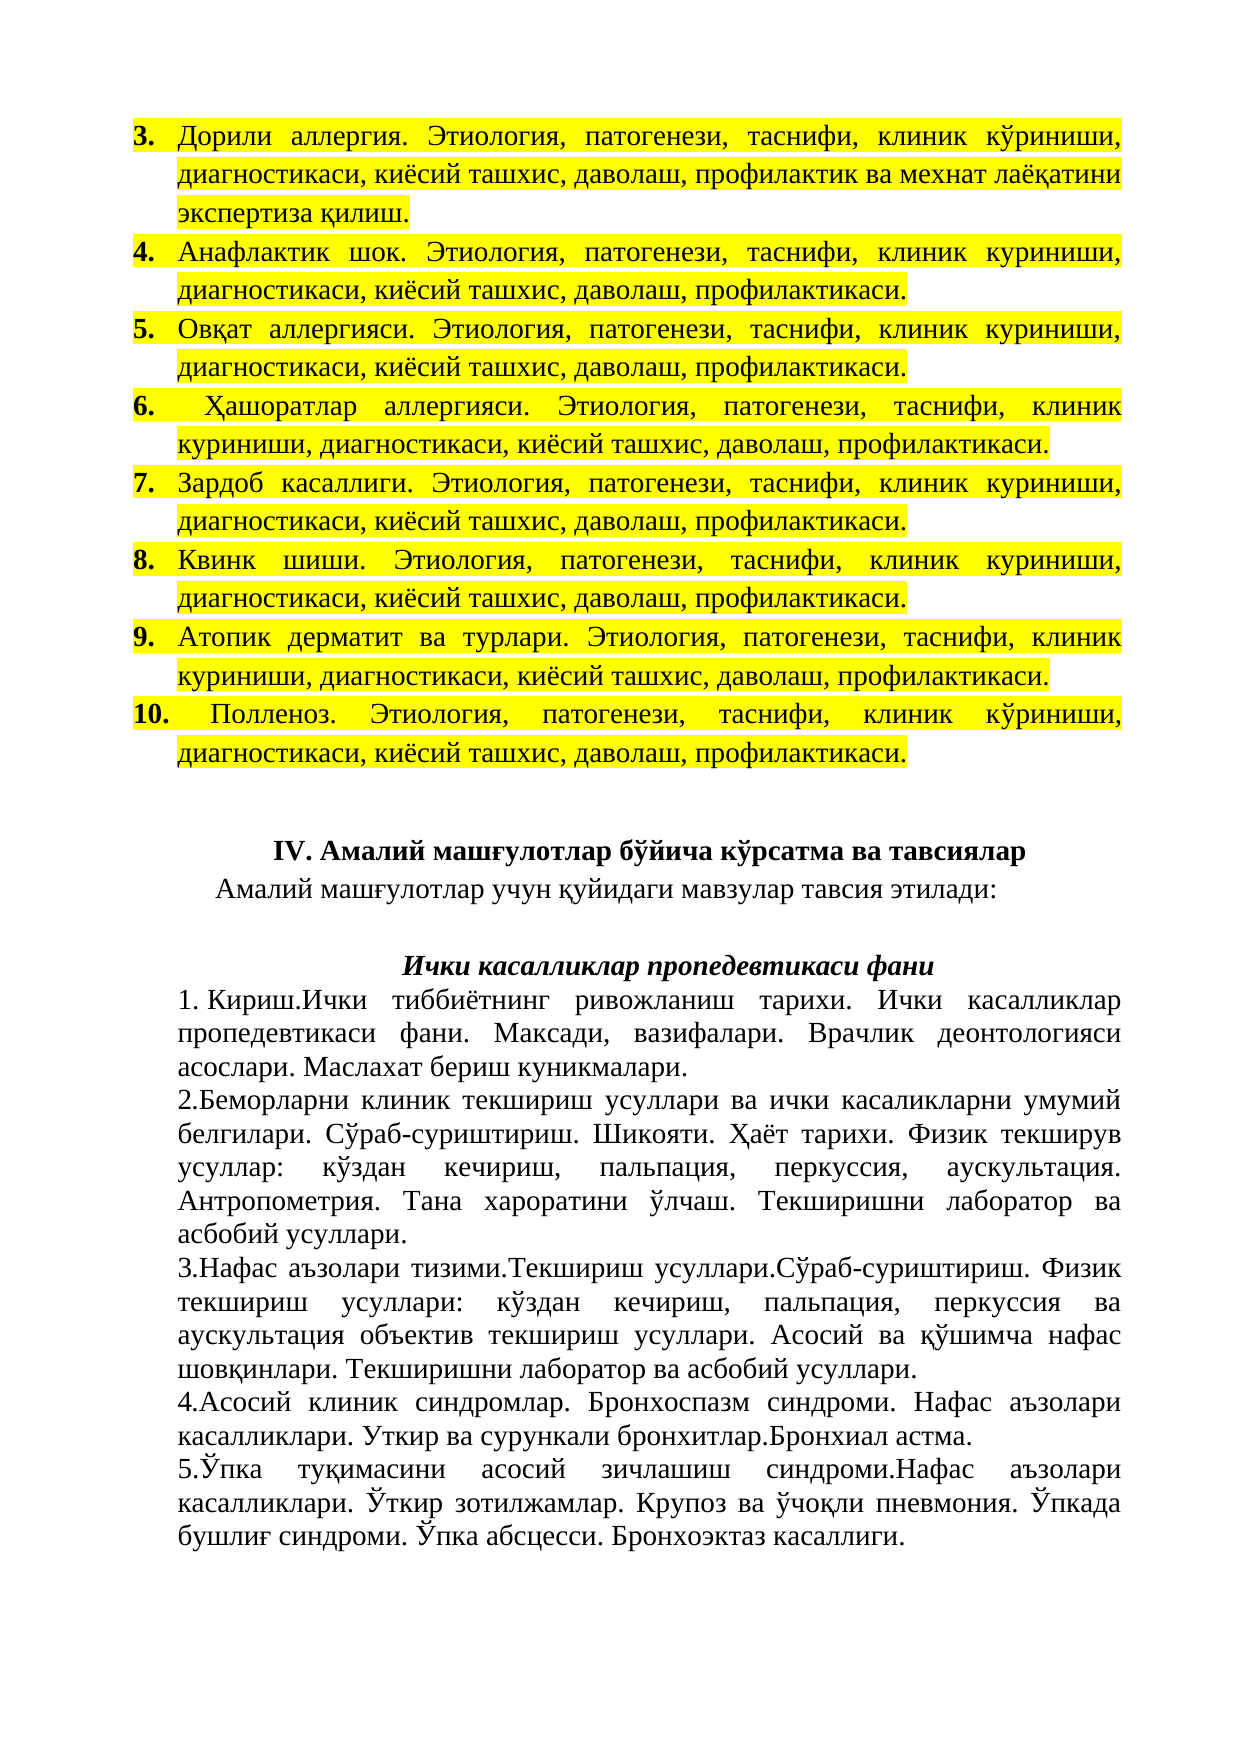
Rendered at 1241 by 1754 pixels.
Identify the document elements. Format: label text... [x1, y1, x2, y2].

text Ички касалликлар пропедевтикаси фани [177, 948, 1122, 982]
list Квинк шиши. Этиология, патогенези, таснифи, клиник куриниши, диагностикаси, киёсий ташхис, даволаш, профилактикаси. [133, 542, 1122, 614]
list Атопик дерматит ва турлари. Этиология, патогенези, таснифи, клиник куриниши, диагностикаси, киёсий ташхис, даволаш, профилактикаси. [133, 653, 1122, 691]
text 2.Беморларни клиник текшириш усуллари ва ички касаликларни умумий белгилари. Сўраб-суриштириш. Шикояти. Ҳаёт тарихи. Физик текширув усуллар: кўздан кечириш, пальпация, перкуссия, аускультация. Антропометрия. Тана хароратини ўлчаш. Текширишни лаборатор ва асбобий усуллари. [177, 1082, 1122, 1250]
list Анафлактик шок. Этиология, патогенези, таснифи, клиник куриниши, диагностикаси, киёсий ташхис, даволаш, профилактикаси. [133, 267, 1122, 306]
text 4.Асосий клиник синдромлар. Бронхоспазм синдроми. Нафас аъзолари касалликлари. Уткир ва сурункали бронхитлар.Бронхиал астма. [177, 1384, 1122, 1451]
text 3.Нафас аъзолари тизими.Текшириш усуллари.Сўраб-суриштириш. Физик текшириш усуллари: кўздан кечириш, пальпация, перкуссия ва аускультация объектив текшириш усуллари. Асосий ва қўшимча нафас шовқинлари. Текширишни лаборатор ва асбобий усуллари. [177, 1250, 1122, 1384]
list Полленоз. Этиология, патогенези, таснифи, клиник кўриниши, диагностикаси, киёсий ташхис, даволаш, профилактикаси. [133, 730, 1122, 768]
text Амалий машғулотлар учун қуйидаги мавзулар тавсия этилади: [177, 871, 1122, 905]
list Дорили аллергия. Этиология, патогенези, таснифи, клиник кўриниши, диагностикаси, киёсий ташхис, даволаш, профилактик ва мехнат лаёқатини экспертиза қилиш. [133, 152, 1122, 229]
list Зардоб касаллиги. Этиология, патогенези, таснифи, клиник куриниши, диагностикаси, киёсий ташхис, даволаш, профилактикаси. [133, 498, 1122, 537]
text IV. Амалий машғулотлар бўйича кўрсатма ва тавсиялар [177, 833, 1122, 866]
text 5.Ўпка туқимасини асосий зичлашиш синдроми.Нафас аъзолари касалликлари. Ўткир зотилжамлар. Крупоз ва ўчоқли пневмония. Ўпкада бушлиғ синдроми. Ўпка абсцесси. Бронхоэктаз касаллиги. [177, 1451, 1122, 1552]
list Овқат аллергияси. Этиология, патогенези, таснифи, клиник куриниши, диагностикаси, киёсий ташхис, даволаш, профилактикаси. [133, 344, 1122, 383]
list Кириш.Ички тиббиётнинг ривожланиш тарихи. Ички касалликлар пропедевтикаси фани. Максади, вазифалари. Врачлик деонтологияси асослари. Маслахат бериш куникмалари. [177, 982, 1122, 1082]
list Ҳашоратлар аллергияси. Этиология, патогенези, таснифи, клиник куриниши, диагностикаси, киёсий ташхис, даволаш, профилактикаси. [133, 421, 1122, 460]
